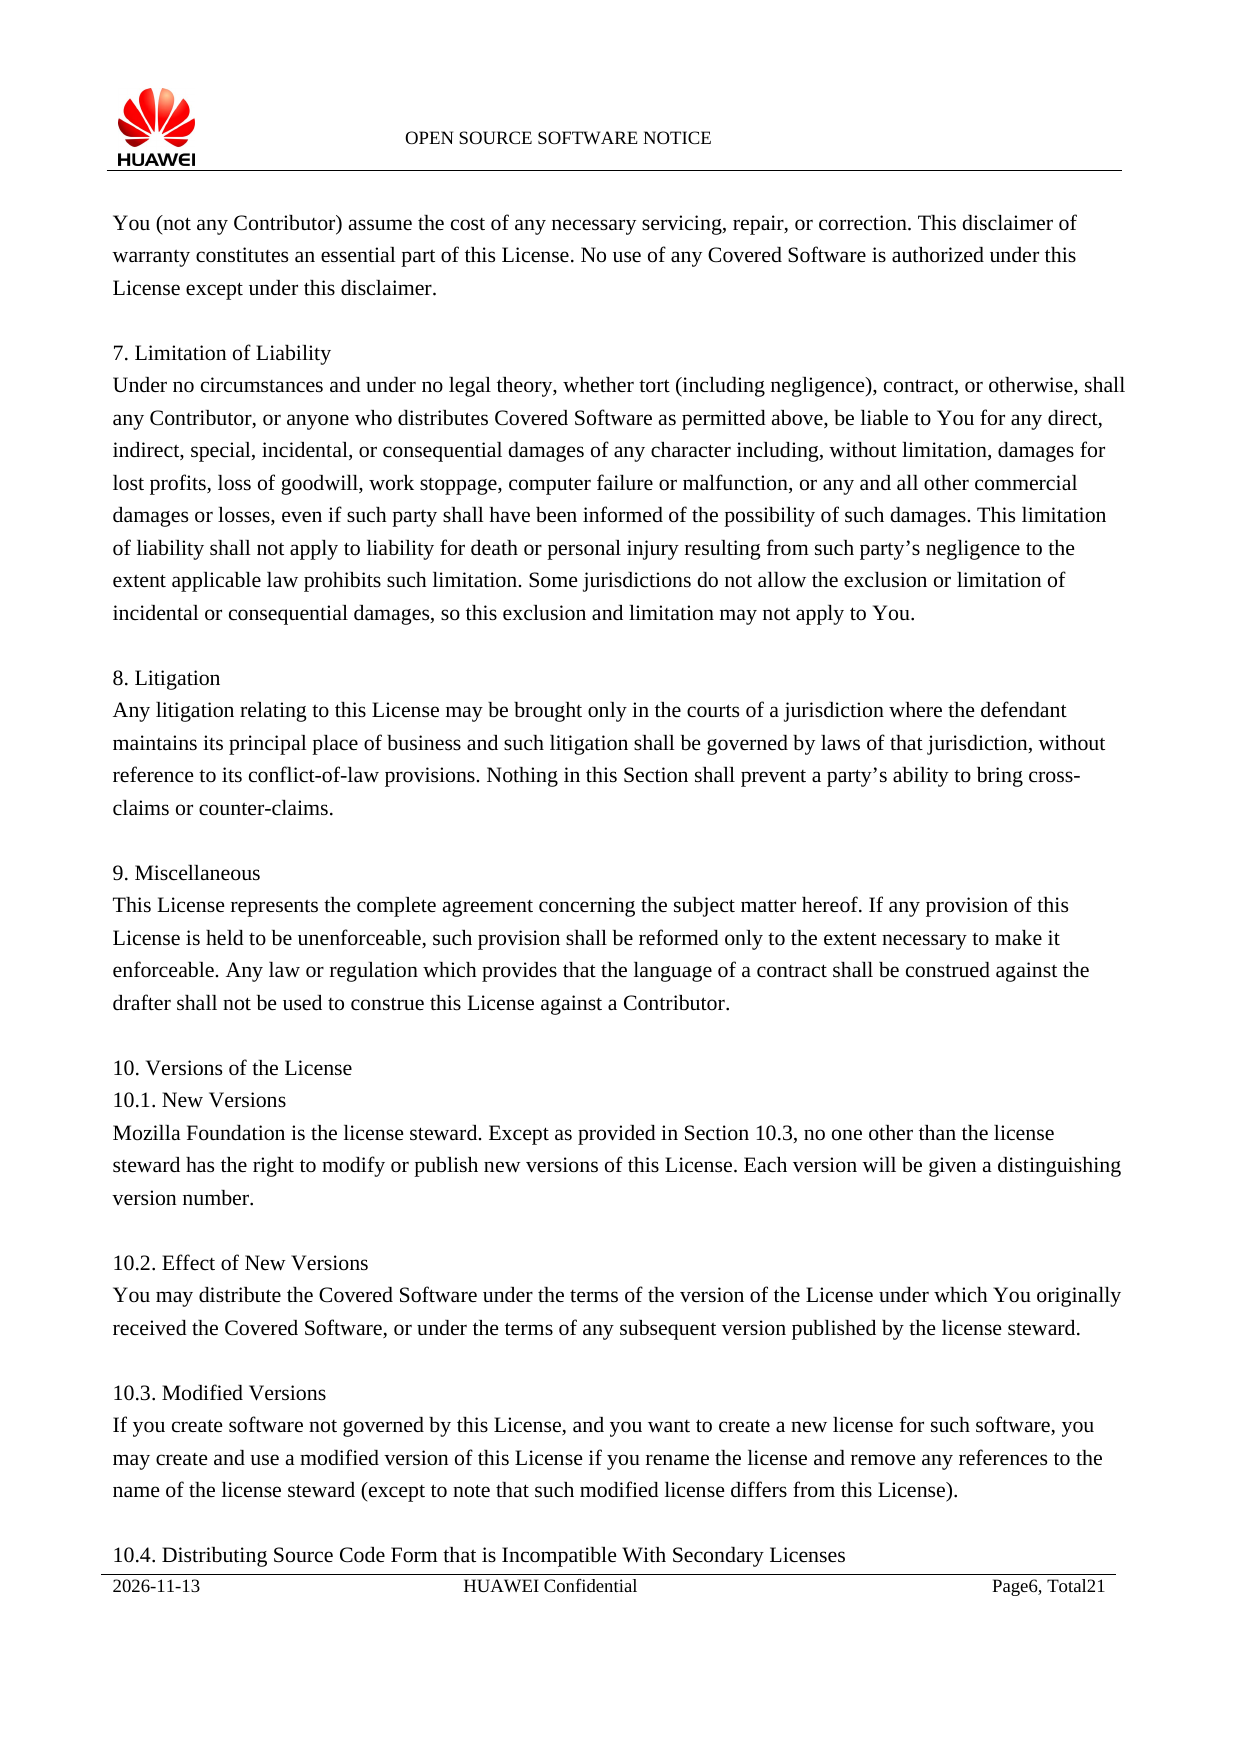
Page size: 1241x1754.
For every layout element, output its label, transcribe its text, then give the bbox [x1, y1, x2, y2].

picture [118, 88, 195, 166]
